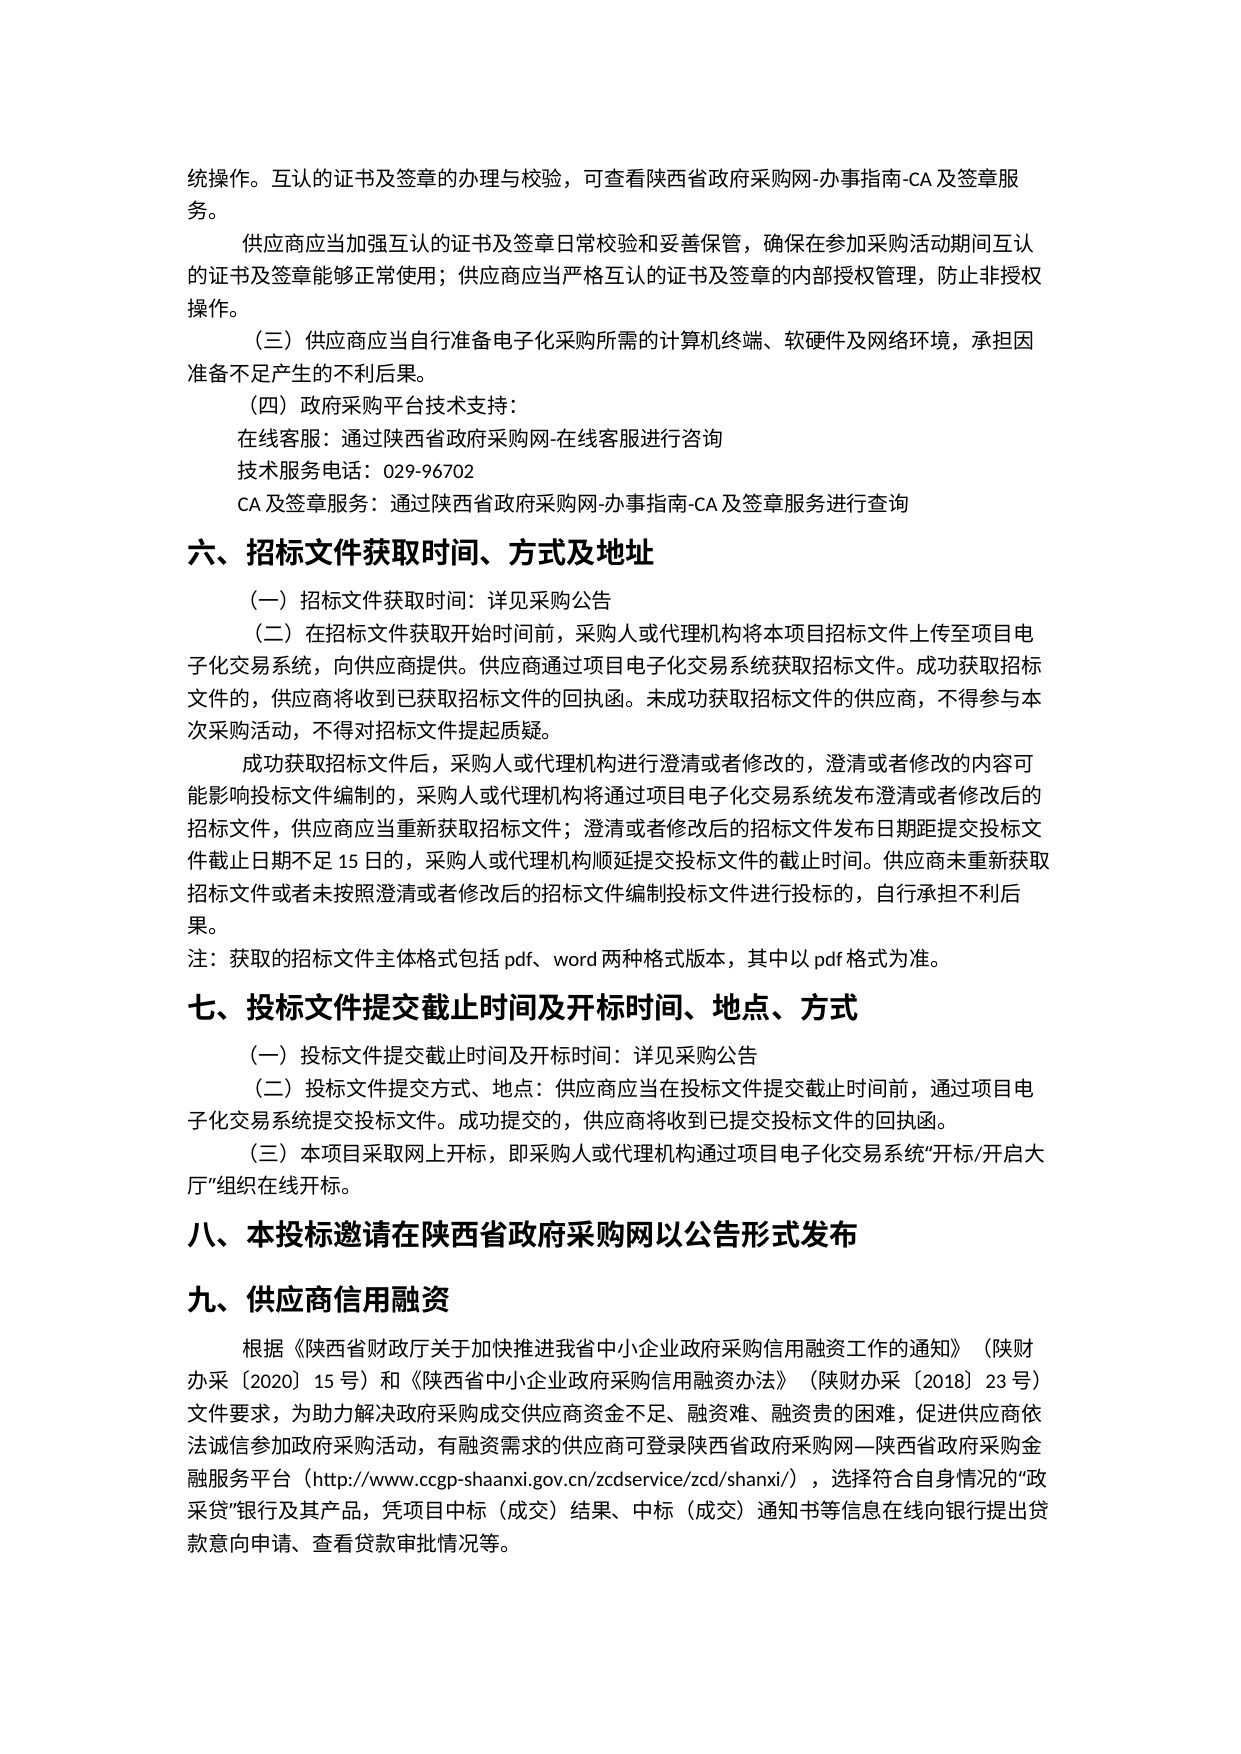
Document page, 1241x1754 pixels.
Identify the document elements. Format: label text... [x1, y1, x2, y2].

text （一）投标文件提交截止时间及开标时间：详见采购公告 [187, 1039, 1053, 1072]
text （四）政府采购平台技术支持： [187, 389, 1053, 422]
text 六、招标文件获取时间、方式及地址 [187, 519, 1053, 584]
text （三）供应商应当自行准备电子化采购所需的计算机终端、软硬件及网络环境，承担因准备不足产生的不利后果。 [187, 324, 1053, 389]
text 成功获取招标文件后，采购人或代理机构进行澄清或者修改的，澄清或者修改的内容可能影响投标文件编制的，采购人或代理机构将通过项目电子化交易系统发布澄清或者修改后的招标文件，供应商应当重新获取招标文件；澄清或者修改后的招标文件发布日期距提交投标文件截止日期不足15日的，采购人或代理机构顺延提交投标文件的截止时间。供应商未重新获取招标文件或者未按照澄清或者修改后的招标文件编制投标文件进行投标的，自行承担不利后果。 [187, 747, 1053, 942]
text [187, 162, 1053, 227]
text 九、供应商信用融资 [187, 1267, 1053, 1332]
text （三）本项目采取网上开标，即采购人或代理机构通过项目电子化交易系统“开标/开启大厅”组织在线开标。 [187, 1137, 1053, 1202]
text 八、本投标邀请在陕西省政府采购网以公告形式发布 [187, 1202, 1053, 1267]
text 供应商应当加强互认的证书及签章日常校验和妥善保管，确保在参加采购活动期间互认的证书及签章能够正常使用；供应商应当严格互认的证书及签章的内部授权管理，防止非授权操作。 [187, 227, 1053, 324]
text （二）在招标文件获取开始时间前，采购人或代理机构将本项目招标文件上传至项目电子化交易系统，向供应商提供。供应商通过项目电子化交易系统获取招标文件。成功获取招标文件的，供应商将收到已获取招标文件的回执函。未成功获取招标文件的供应商，不得参与本次采购活动，不得对招标文件提起质疑。 [187, 617, 1053, 747]
text （二）投标文件提交方式、地点：供应商应当在投标文件提交截止时间前，通过项目电子化交易系统提交投标文件。成功提交的，供应商将收到已提交投标文件的回执函。 [187, 1072, 1053, 1137]
text 技术服务电话：029-96702 [187, 454, 1053, 487]
text （一）招标文件获取时间：详见采购公告 [187, 584, 1053, 617]
text 根据《陕西省财政厅关于加快推进我省中小企业政府采购信用融资工作的通知》（陕财办采〔2020〕15 号）和《陕西省中小企业政府采购信用融资办法》（陕财办采〔2018〕23 号）文件要求，为助力解决政府采购成交供应商资金不足、融资难、融资贵的困难，促进供应商依法诚信参加政府采购活动，有融资需求的供应商可登录陕西省政府釆购网—陕西省政府采购金融服务平台（http://www.ccgp-shaanxi.gov.cn/zcdservice/zcd/shanxi/），选择符合自身情况的“政采贷”银行及其产品，凭项目中标（成交）结果、中标（成交）通知书等信息在线向银行提出贷款意向申请、查看贷款审批情况等。 [187, 1332, 1053, 1559]
text 在线客服：通过陕西省政府采购网-在线客服进行咨询 [187, 422, 1053, 454]
text 注：获取的招标文件主体格式包括pdf、word两种格式版本，其中以pdf格式为准。 [187, 942, 1053, 974]
text 七、投标文件提交截止时间及开标时间、地点、方式 [187, 974, 1053, 1039]
text CA及签章服务：通过陕西省政府采购网-办事指南-CA及签章服务进行查询 [187, 487, 1053, 519]
